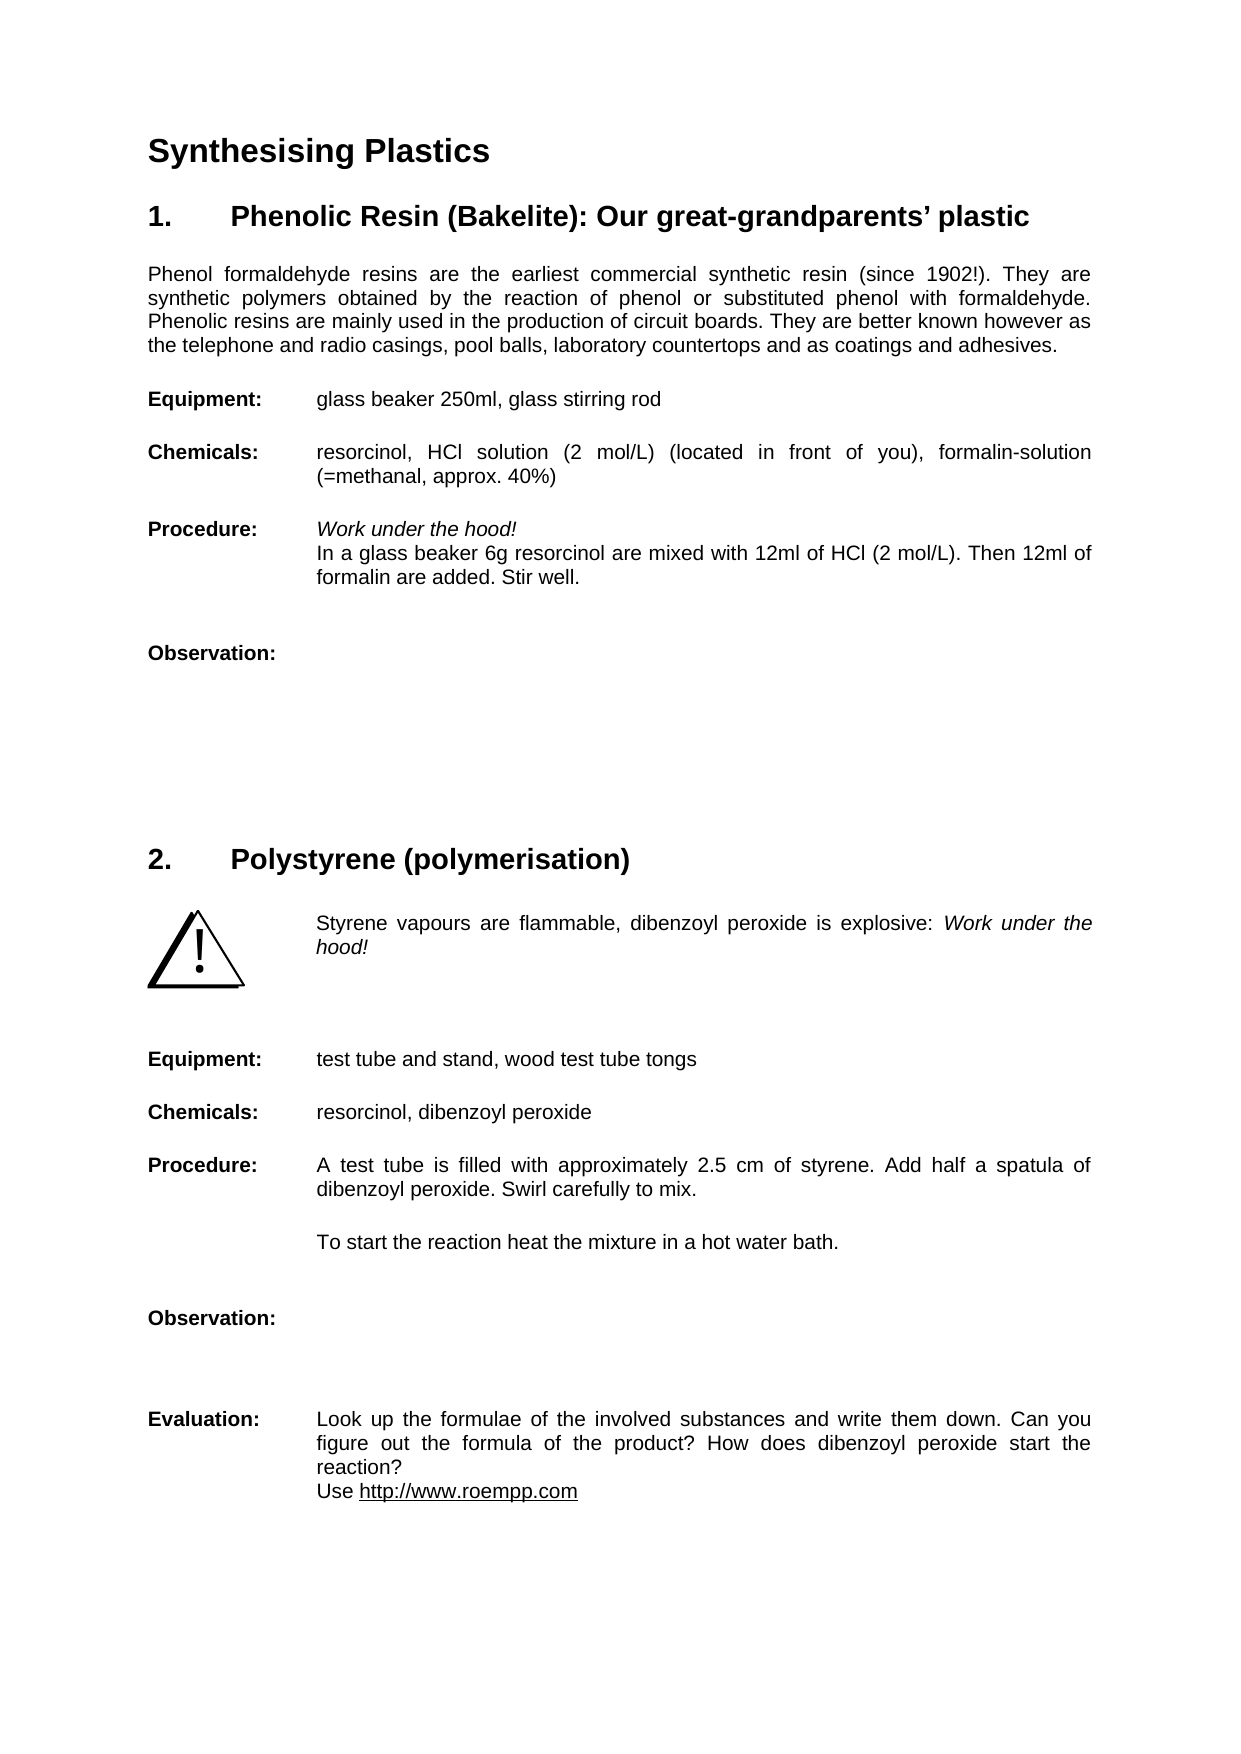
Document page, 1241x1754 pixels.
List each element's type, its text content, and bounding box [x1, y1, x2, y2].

text Equipment: glass beaker 250ml, glass stirring rod [148, 386, 1093, 410]
text Procedure: A test tube is filled with approximately 2.5 cm of styrene. Add half a spatula of dibenzoyl peroxide. Swirl carefully to mix. [148, 1153, 1093, 1201]
text Phenol formaldehyde resins are the earliest commercial synthetic resin (since 1902!). They are synthetic polymers obtained by the reaction of phenol or substituted phenol with formaldehyde. Phenolic resins are mainly used in the production of circuit boards. They are better known however as the telephone and radio casings, pool balls, laboratory countertops and as coatings and adhesives. [148, 261, 1093, 357]
text Use http://www.roempp.com [148, 1479, 1093, 1503]
subtitle Polystyrene (polymerisation) [148, 842, 1093, 876]
text Chemicals: resorcinol, dibenzoyl peroxide [148, 1100, 1093, 1124]
text Equipment: test tube and stand, wood test tube tongs [148, 1047, 1093, 1071]
text Evaluation: Look up the formulae of the involved substances and write them down. Can you figure out the formula of the product? How does dibenzoyl peroxide start the reaction? [148, 1407, 1093, 1479]
text To start the reaction heat the mixture in a hot water bath. [148, 1229, 1093, 1253]
subtitle Phenolic Resin (Bakelite): Our great-grandparents’ plastic [148, 199, 1093, 232]
text Synthesising Plastics [148, 131, 1093, 169]
text Procedure: Work under the hood! [148, 517, 1093, 541]
text In a glass beaker 6g resorcinol are mixed with 12ml of HCl (2 mol/L). Then 12ml of formalin are added. Stir well. [148, 541, 1093, 588]
text Observation: [148, 1306, 1093, 1330]
text Observation: [148, 641, 1093, 665]
text Styrene vapours are flammable, dibenzoyl peroxide is explosive: Work under the hood! [316, 911, 1093, 959]
text Chemicals: resorcinol, HCl solution (2 mol/L) (located in front of you), formalin-solution (=methanal, approx. 40%) [148, 439, 1093, 487]
